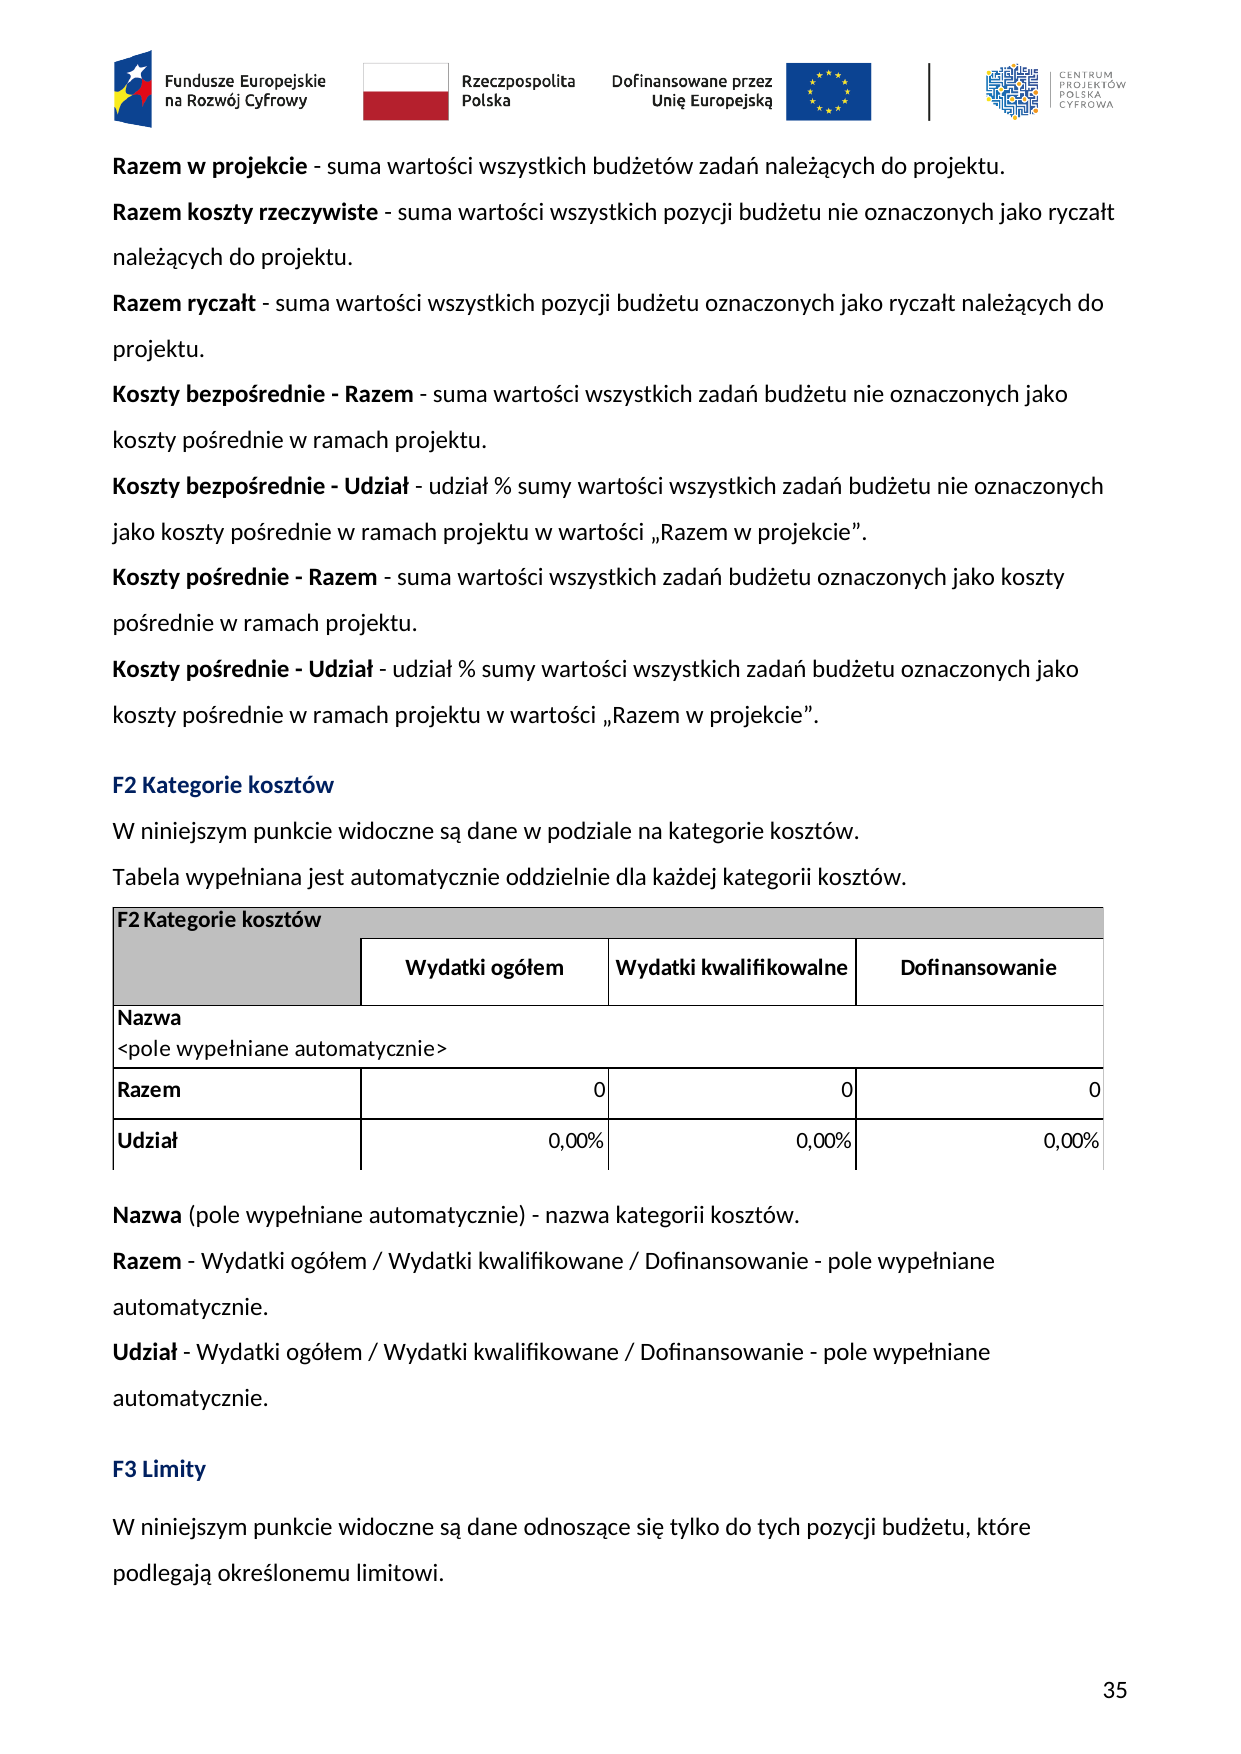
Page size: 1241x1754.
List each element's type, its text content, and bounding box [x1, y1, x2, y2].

text Razem w projekcie - suma wartości wszystkich budżetów zadań należących do projektu. [112, 150, 1128, 181]
text Koszty bezpośrednie - Razem - suma wartości wszystkich zadań budżetu nie oznaczonych jako koszty pośrednie w ramach projektu. [112, 379, 1128, 455]
subtitle F3 Limity [112, 1453, 1128, 1483]
text Udział - Wydatki ogółem / Wydatki kwalifikowane / Dofinansowanie - pole wypełniane automatycznie. [112, 1336, 1128, 1413]
text Razem ryczałt - suma wartości wszystkich pozycji budżetu oznaczonych jako ryczałt należących do projektu. [112, 287, 1128, 363]
text Razem koszty rzeczywiste - suma wartości wszystkich pozycji budżetu nie oznaczonych jako ryczałt należących do projektu. [112, 196, 1128, 272]
text Koszty pośrednie - Udział - udział % sumy wartości wszystkich zadań budżetu oznaczonych jako koszty pośrednie w ramach projektu w wartości „Razem w projekcie”. [112, 653, 1128, 729]
text Koszty pośrednie - Razem - suma wartości wszystkich zadań budżetu oznaczonych jako koszty pośrednie w ramach projektu. [112, 562, 1128, 638]
subtitle F2 Kategorie kosztów [112, 769, 1128, 800]
text W niniejszym punkcie widoczne są dane odnoszące się tylko do tych pozycji budżetu, które podlegają określonemu limitowi. [112, 1511, 1128, 1587]
text Razem - Wydatki ogółem / Wydatki kwalifikowane / Dofinansowanie - pole wypełniane automatycznie. [112, 1245, 1128, 1321]
text Nazwa (pole wypełniane automatycznie) - nazwa kategorii kosztów. [112, 1199, 1128, 1230]
text W niniejszym punkcie widoczne są dane w podziale na kategorie kosztów. [112, 815, 1128, 846]
text Tabela wypełniana jest automatycznie oddzielnie dla każdej kategorii kosztów. [112, 861, 1128, 891]
text Koszty bezpośrednie - Udział - udział % sumy wartości wszystkich zadań budżetu nie oznaczonych jako koszty pośrednie w ramach projektu w wartości „Razem w projekcie”. [112, 470, 1128, 546]
picture [114, 50, 1126, 128]
